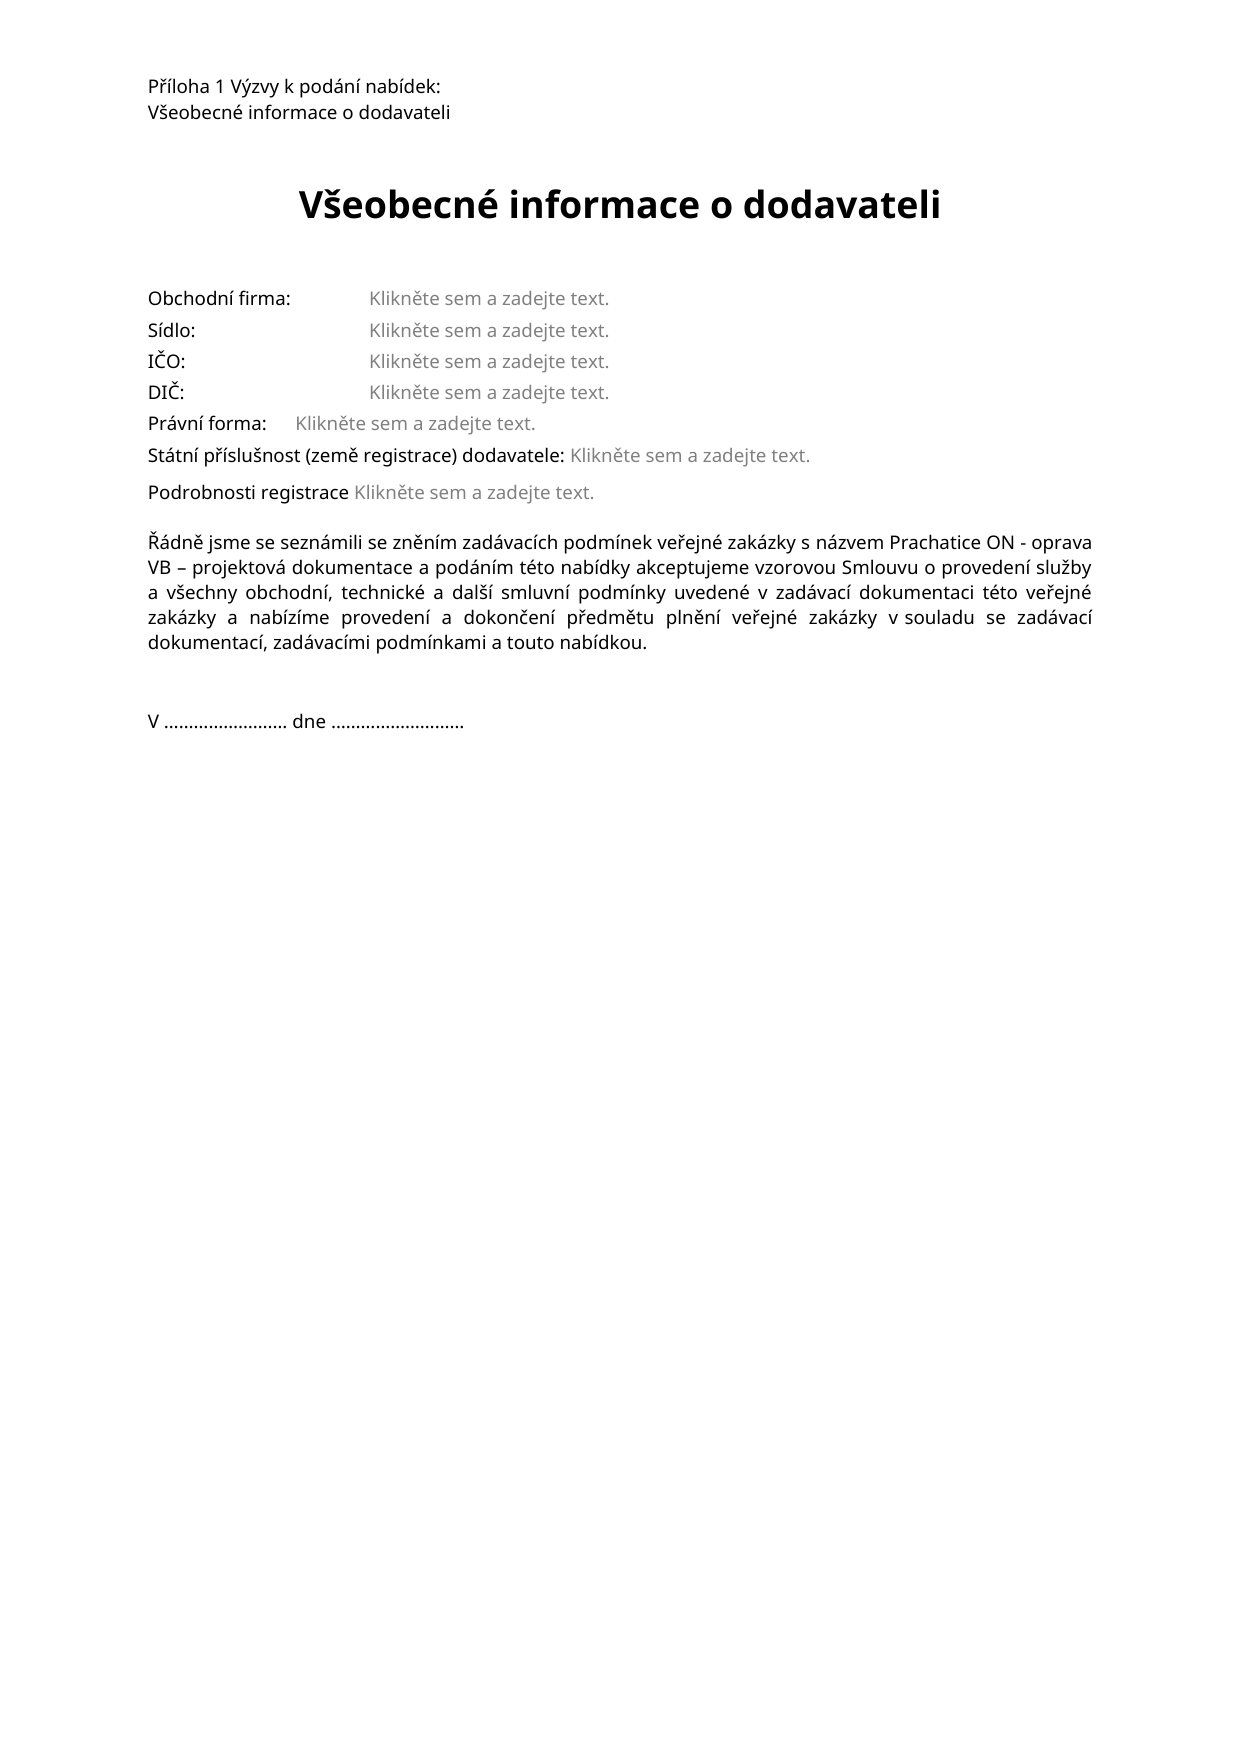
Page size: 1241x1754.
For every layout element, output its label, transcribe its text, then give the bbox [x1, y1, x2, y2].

text Obchodní firma: [148, 286, 1093, 311]
text Státní příslušnost (země registrace) dodavatele: [148, 442, 1093, 467]
title Všeobecné informace o dodavateli [148, 178, 1093, 229]
text Podrobnosti registrace [148, 479, 1093, 504]
text Řádně jsme se seznámili se zněním zadávacích podmínek veřejné zakázky s názvem Prachatice ON - oprava VB – projektová dokumentace a podáním této nabídky akceptujeme vzorovou Smlouvu o provedení služby a všechny obchodní, technické a další smluvní podmínky uvedené v zadávací dokumentaci této veřejné zakázky a nabízíme provedení a dokončení předmětu plnění veřejné zakázky v souladu se zadávací dokumentací, zadávacími podmínkami a touto nabídkou. [148, 529, 1093, 654]
text Právní forma: [148, 411, 1093, 436]
text V ………………….… dne ……………………… [148, 704, 1092, 734]
text Sídlo: [148, 317, 1093, 342]
text DIČ: [148, 379, 1093, 404]
text IČO: [148, 348, 1093, 373]
